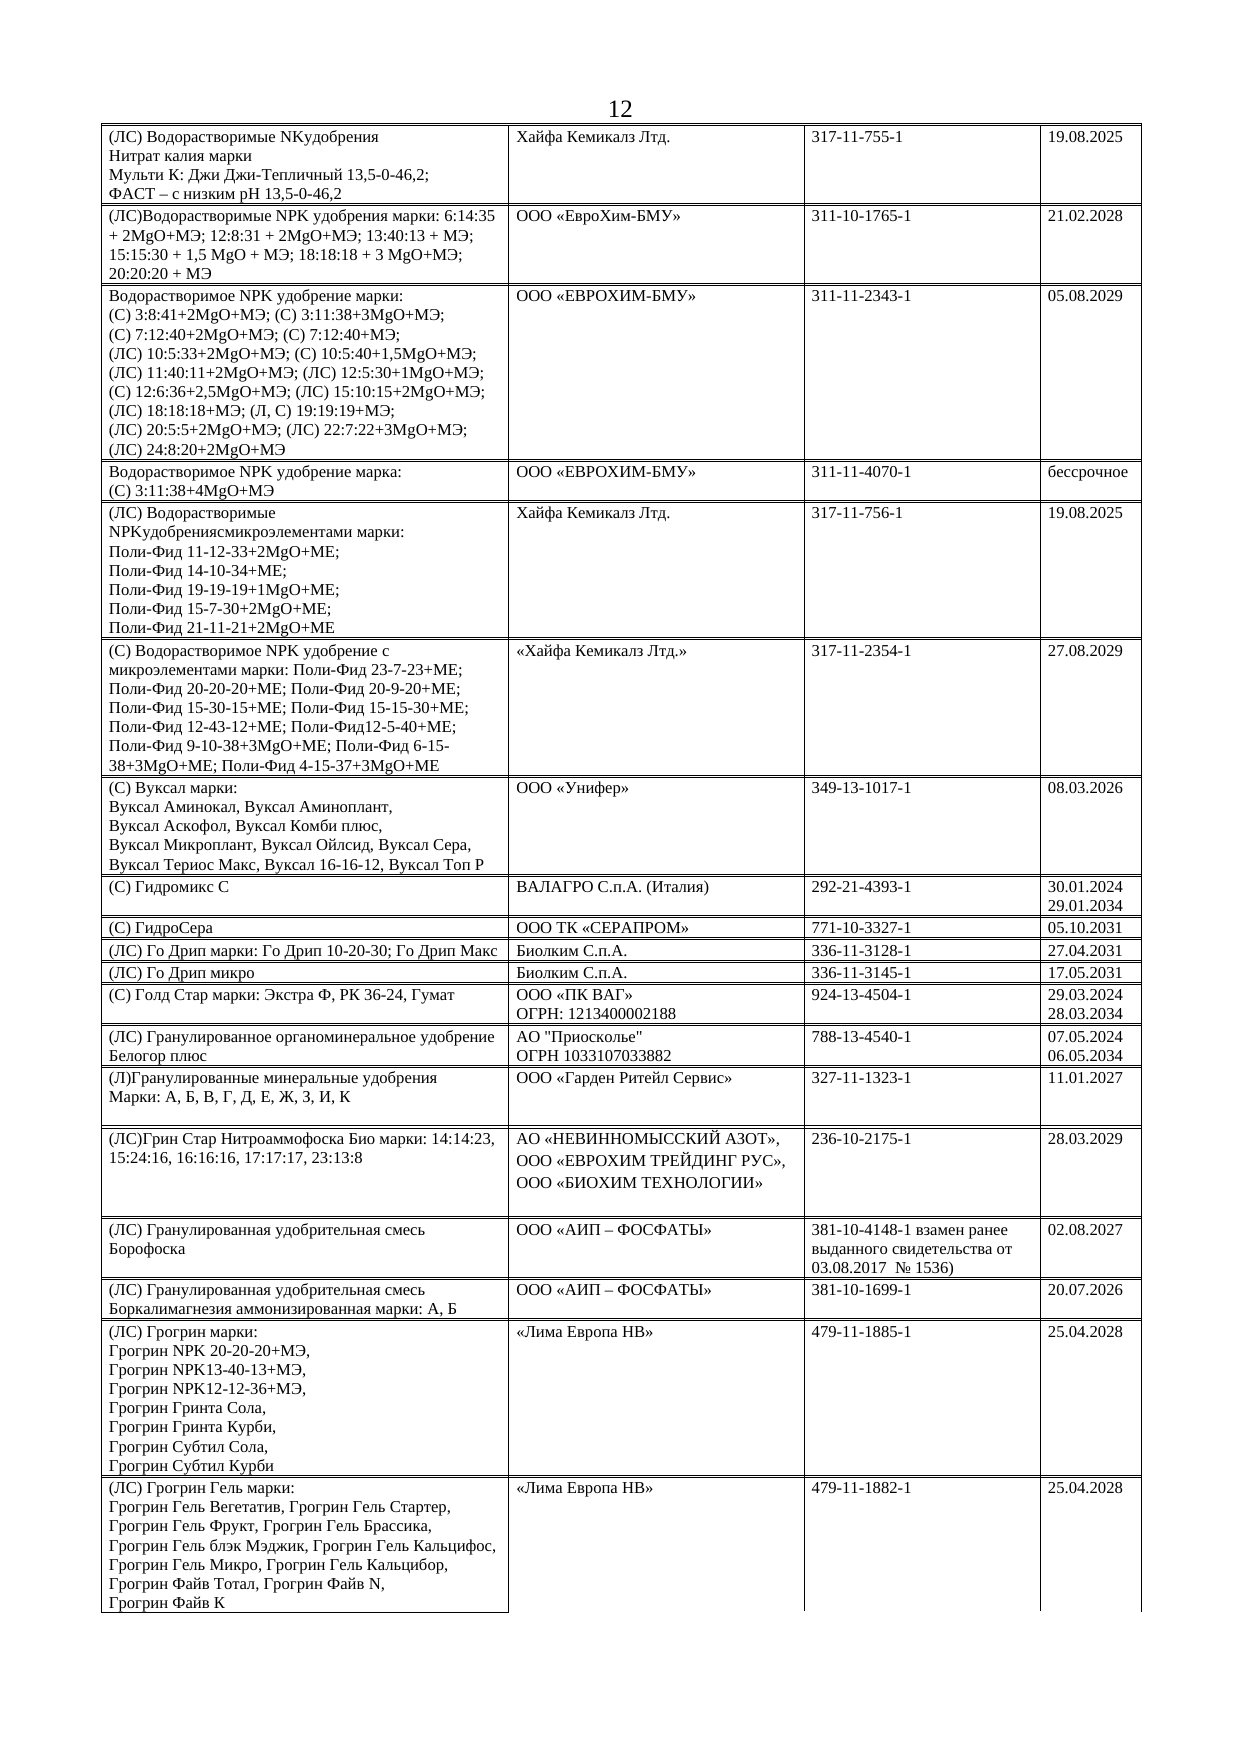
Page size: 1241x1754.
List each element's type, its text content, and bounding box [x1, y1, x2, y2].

table_cell 317-11-756-1 [805, 503, 1040, 637]
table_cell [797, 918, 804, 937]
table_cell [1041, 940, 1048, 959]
table_cell ООО «Гарден Ритейл Сервис» [509, 1068, 804, 1125]
table_cell 349-13-1017-1 [805, 778, 1040, 873]
table_cell «Лима Европа НВ» [509, 1321, 804, 1475]
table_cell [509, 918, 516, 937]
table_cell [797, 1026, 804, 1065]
table_cell ООО «ЕВРОХИМ-БМУ» [509, 286, 804, 458]
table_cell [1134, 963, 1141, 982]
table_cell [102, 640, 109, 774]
table_cell 19.08.2025 [1041, 503, 1141, 637]
table_cell 02.08.2027 [1041, 1219, 1141, 1277]
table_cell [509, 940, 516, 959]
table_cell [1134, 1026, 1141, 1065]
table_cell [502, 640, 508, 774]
table_cell 28.03.2029 [1041, 1129, 1141, 1216]
table_cell Хайфа Кемикалз Лтд. [509, 126, 804, 203]
table_cell 19.08.2025 [1041, 126, 1141, 203]
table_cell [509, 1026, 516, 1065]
table_cell ООО «АИП – ФОСФАТЫ» [509, 1219, 804, 1277]
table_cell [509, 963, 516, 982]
table_cell 08.03.2026 [1041, 778, 1141, 873]
table_cell 236-10-2175-1 [805, 1129, 1040, 1216]
table_cell ООО «ЕвроХим-БМУ» [509, 206, 804, 283]
table_cell 25.04.2028 [1041, 1478, 1141, 1612]
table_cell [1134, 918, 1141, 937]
table_cell (ЛС) Гранулированное органоминеральное удобрение Белогор плюс [102, 1026, 508, 1065]
table_cell 788-13-4540-1 [805, 1026, 1040, 1065]
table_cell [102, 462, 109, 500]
table_cell ООО «ЕВРОХИМ-БМУ» [509, 462, 804, 500]
table_cell 311-10-1765-1 [805, 206, 1040, 283]
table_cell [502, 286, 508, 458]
table_cell 317-11-755-1 [805, 126, 1040, 203]
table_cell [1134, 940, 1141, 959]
table_cell 05.08.2029 [1041, 286, 1141, 458]
table_cell 21.02.2028 [1041, 206, 1141, 283]
table_cell (ЛС) Гранулированная удобрительная смесь Борофоска [102, 1219, 508, 1277]
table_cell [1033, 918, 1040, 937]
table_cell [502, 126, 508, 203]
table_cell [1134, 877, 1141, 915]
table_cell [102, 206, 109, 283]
table_cell 311-11-4070-1 [805, 462, 1040, 500]
table_cell Хайфа Кемикалз Лтд. [509, 503, 804, 637]
table_cell (ЛС) Грогрин Гель марки: Грогрин Гель Вегетатив, Грогрин Гель Стартер, Грогрин Гель Фрукт, Грогрин Гель Брассика, Грогрин Гель блэк Мэджик, Грогрин Гель Кальцифос, Грогрин Гель Микро, Грогрин Гель Кальцибор, Грогрин Файв Тотал, Грогрин Файв N, Грогрин Файв К [102, 1478, 508, 1612]
table_cell (С) Голд Стар марки: Экстра Ф, РК 36-24, Гумат [102, 985, 508, 1023]
table_cell 292-21-4393-1 [805, 877, 1040, 915]
table_cell 27.08.2029 [1041, 640, 1141, 774]
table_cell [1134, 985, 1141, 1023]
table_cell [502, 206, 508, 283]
table_cell «Хайфа Кемикалз Лтд.» [509, 640, 804, 774]
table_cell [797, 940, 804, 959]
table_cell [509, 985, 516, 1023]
table_cell 479-11-1885-1 [805, 1321, 1040, 1475]
table_cell ВАЛАГРО С.п.А. (Италия) [509, 877, 804, 915]
table_cell бессрочное [1041, 462, 1141, 500]
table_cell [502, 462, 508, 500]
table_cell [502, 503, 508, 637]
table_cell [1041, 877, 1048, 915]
table_cell (ЛС) Го Дрип микро [102, 963, 508, 982]
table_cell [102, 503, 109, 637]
table_cell 924-13-4504-1 [805, 985, 1040, 1023]
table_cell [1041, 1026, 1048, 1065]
table_cell (С) Вуксал марки: Вуксал Аминокал, Вуксал Аминоплант, Вуксал Аскофол, Вуксал Комби плюс, Вуксал Микроплант, Вуксал Ойлсид, Вуксал Сера, Вуксал Териос Макс, Вуксал 16-16-12, Вуксал Топ Р [102, 778, 508, 873]
table_cell (ЛС) Грогрин марки: Грогрин NPK 20-20-20+МЭ, Грогрин NPK13-40-13+МЭ, Грогрин NPK12-12-36+МЭ, Грогрин Гринта Сола, Грогрин Гринта Курби, Грогрин Субтил Сола, Грогрин Субтил Курби [102, 1321, 508, 1475]
table_cell АО «НЕВИННОМЫССКИЙ АЗОТ», ООО «ЕВРОХИМ ТРЕЙДИНГ РУС», ООО «БИОХИМ ТЕХНОЛОГИИ» [509, 1129, 804, 1216]
table_cell (ЛС) Го Дрип марки: Го Дрип 10-20-30; Го Дрип Макс [102, 940, 508, 959]
table_cell (С) ГидроСера [102, 918, 508, 937]
table_cell 311-11-2343-1 [805, 286, 1040, 458]
table_cell 381-10-4148-1 взамен ранее выданного свидетельства от 03.08.2017 № 1536) [805, 1219, 1040, 1277]
table_cell 11.01.2027 [1041, 1068, 1141, 1125]
table_cell ООО «Унифер» [509, 778, 804, 873]
table_cell (ЛС)Грин Стар Нитроаммофоска Био марки: 14:14:23, 15:24:16, 16:16:16, 17:17:17, 23:13:8 [102, 1129, 508, 1216]
table_cell 25.04.2028 [1041, 1321, 1141, 1475]
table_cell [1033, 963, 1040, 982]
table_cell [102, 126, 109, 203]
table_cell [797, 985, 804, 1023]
table_cell ООО «АИП – ФОСФАТЫ» [509, 1280, 804, 1318]
table_cell 479-11-1882-1 [804, 1478, 1041, 1612]
table_cell 327-11-1323-1 [805, 1068, 1040, 1125]
table_cell (Л)Гранулированные минеральные удобрения Марки: А, Б, В, Г, Д, Е, Ж, З, И, К [102, 1068, 508, 1125]
table_cell (ЛС) Гранулированная удобрительная смесь Боркалимагнезия аммонизированная марки: А, Б [102, 1280, 508, 1318]
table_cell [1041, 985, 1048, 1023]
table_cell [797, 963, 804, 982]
table_cell (С) Гидромикс С [102, 877, 508, 915]
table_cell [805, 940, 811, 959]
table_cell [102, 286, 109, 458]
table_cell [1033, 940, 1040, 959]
table_cell «Лима Европа НВ» [509, 1478, 804, 1612]
table_cell 317-11-2354-1 [805, 640, 1040, 774]
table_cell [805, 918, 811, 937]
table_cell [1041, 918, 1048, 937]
table_cell 381-10-1699-1 [805, 1280, 1040, 1318]
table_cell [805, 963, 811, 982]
table_cell 20.07.2026 [1041, 1280, 1141, 1318]
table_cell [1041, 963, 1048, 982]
